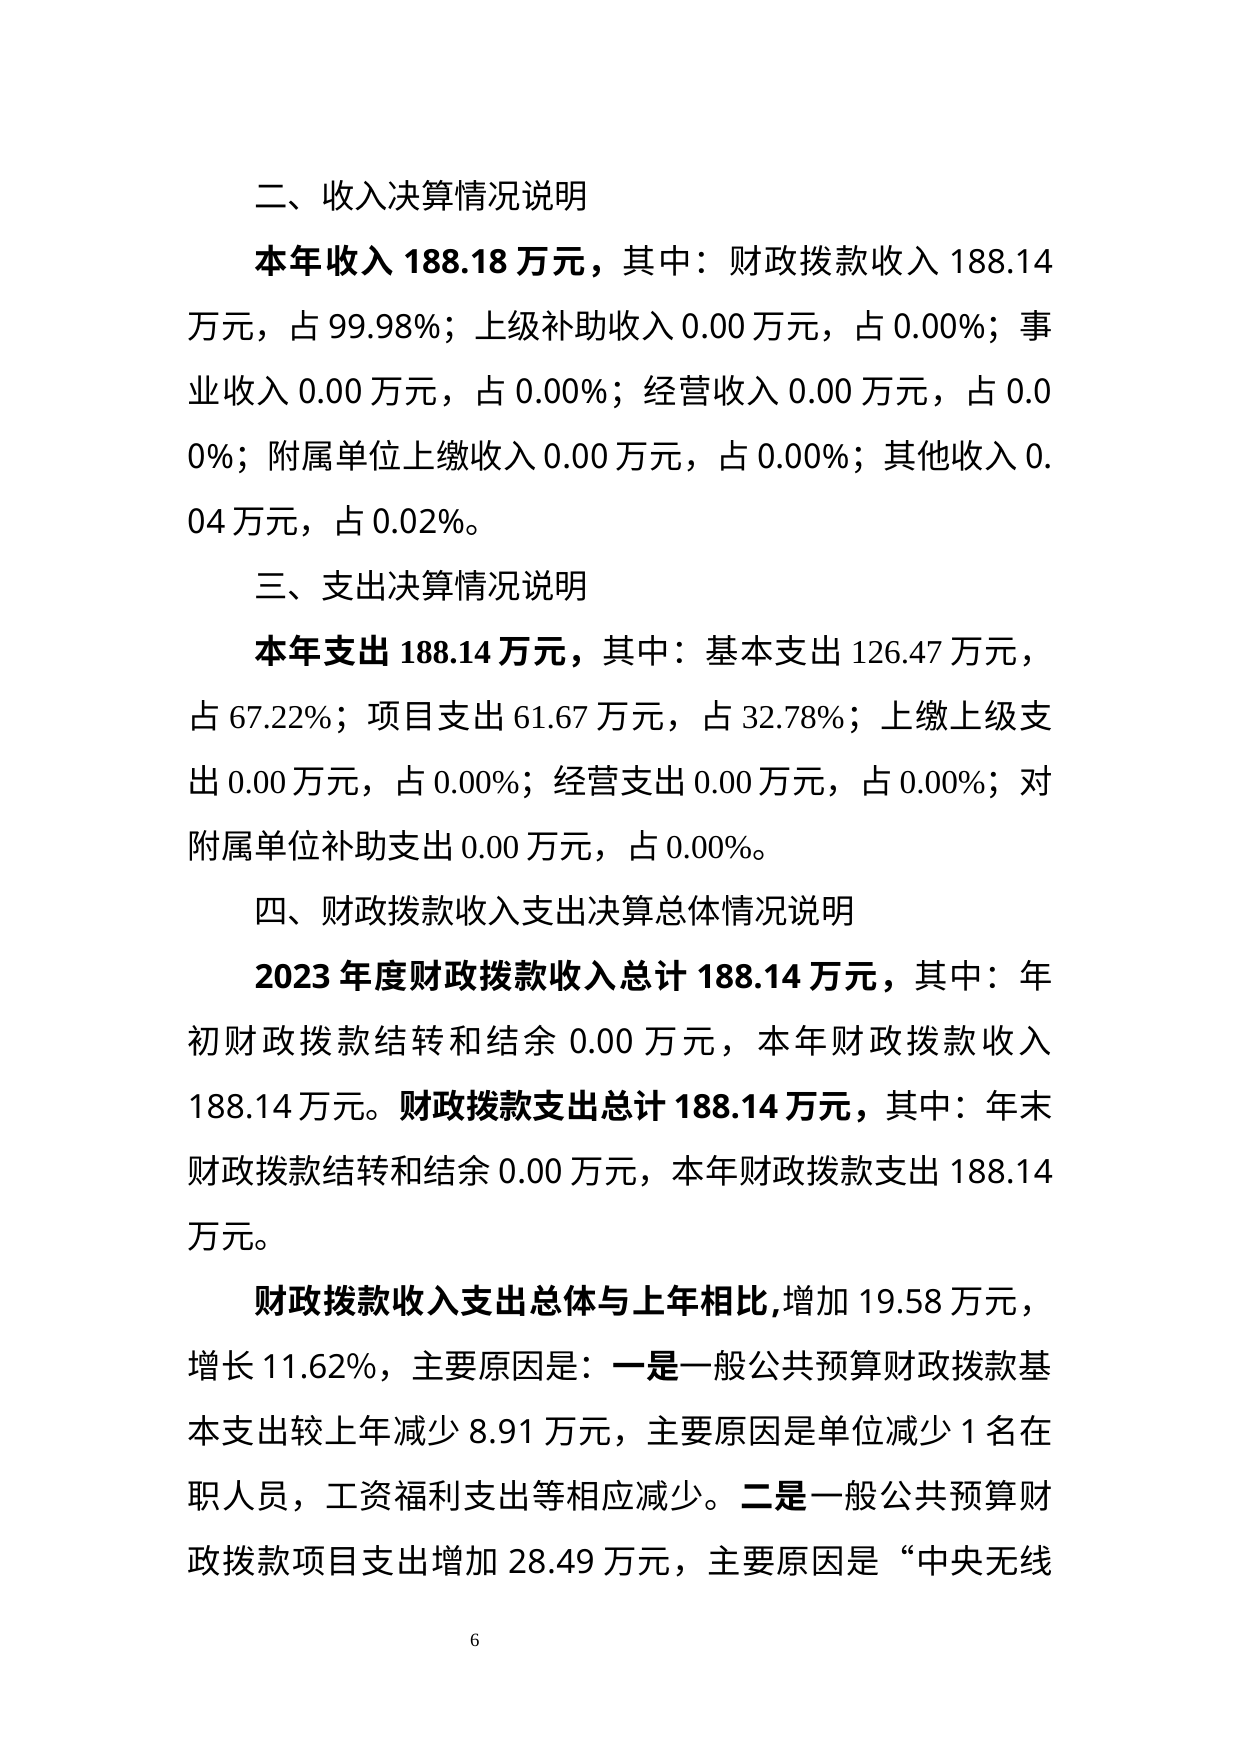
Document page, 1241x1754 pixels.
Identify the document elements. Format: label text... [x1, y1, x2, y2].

text 本年收入188.18万元，其中：财政拨款收入188.14万元，占99.98%；上级补助收入0.00万元，占0.00%；事业收入0.00万元，占0.00%；经营收入0.00万元，占0.00%；附属单位上缴收入0.00万元，占0.00%；其他收入0.04万元，占0.02%。 [187, 227, 1053, 552]
text 二、收入决算情况说明 [187, 162, 1053, 227]
text 本年支出188.14万元，其中：基本支出126.47万元，占67.22%；项目支出61.67万元，占32.78%；上缴上级支出0.00万元，占0.00%；经营支出0.00万元，占0.00%；对附属单位补助支出0.00万元，占0.00%。 [187, 617, 1053, 877]
text 2023年度财政拨款收入总计188.14万元，其中：年初财政拨款结转和结余0.00万元，本年财政拨款收入188.14万元。财政拨款支出总计188.14万元，其中：年末财政拨款结转和结余0.00万元，本年财政拨款支出188.14万元。 [187, 942, 1053, 1267]
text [187, 1267, 1053, 1592]
text 三、支出决算情况说明 [187, 552, 1053, 617]
text 四、财政拨款收入支出决算总体情况说明 [187, 877, 1053, 942]
